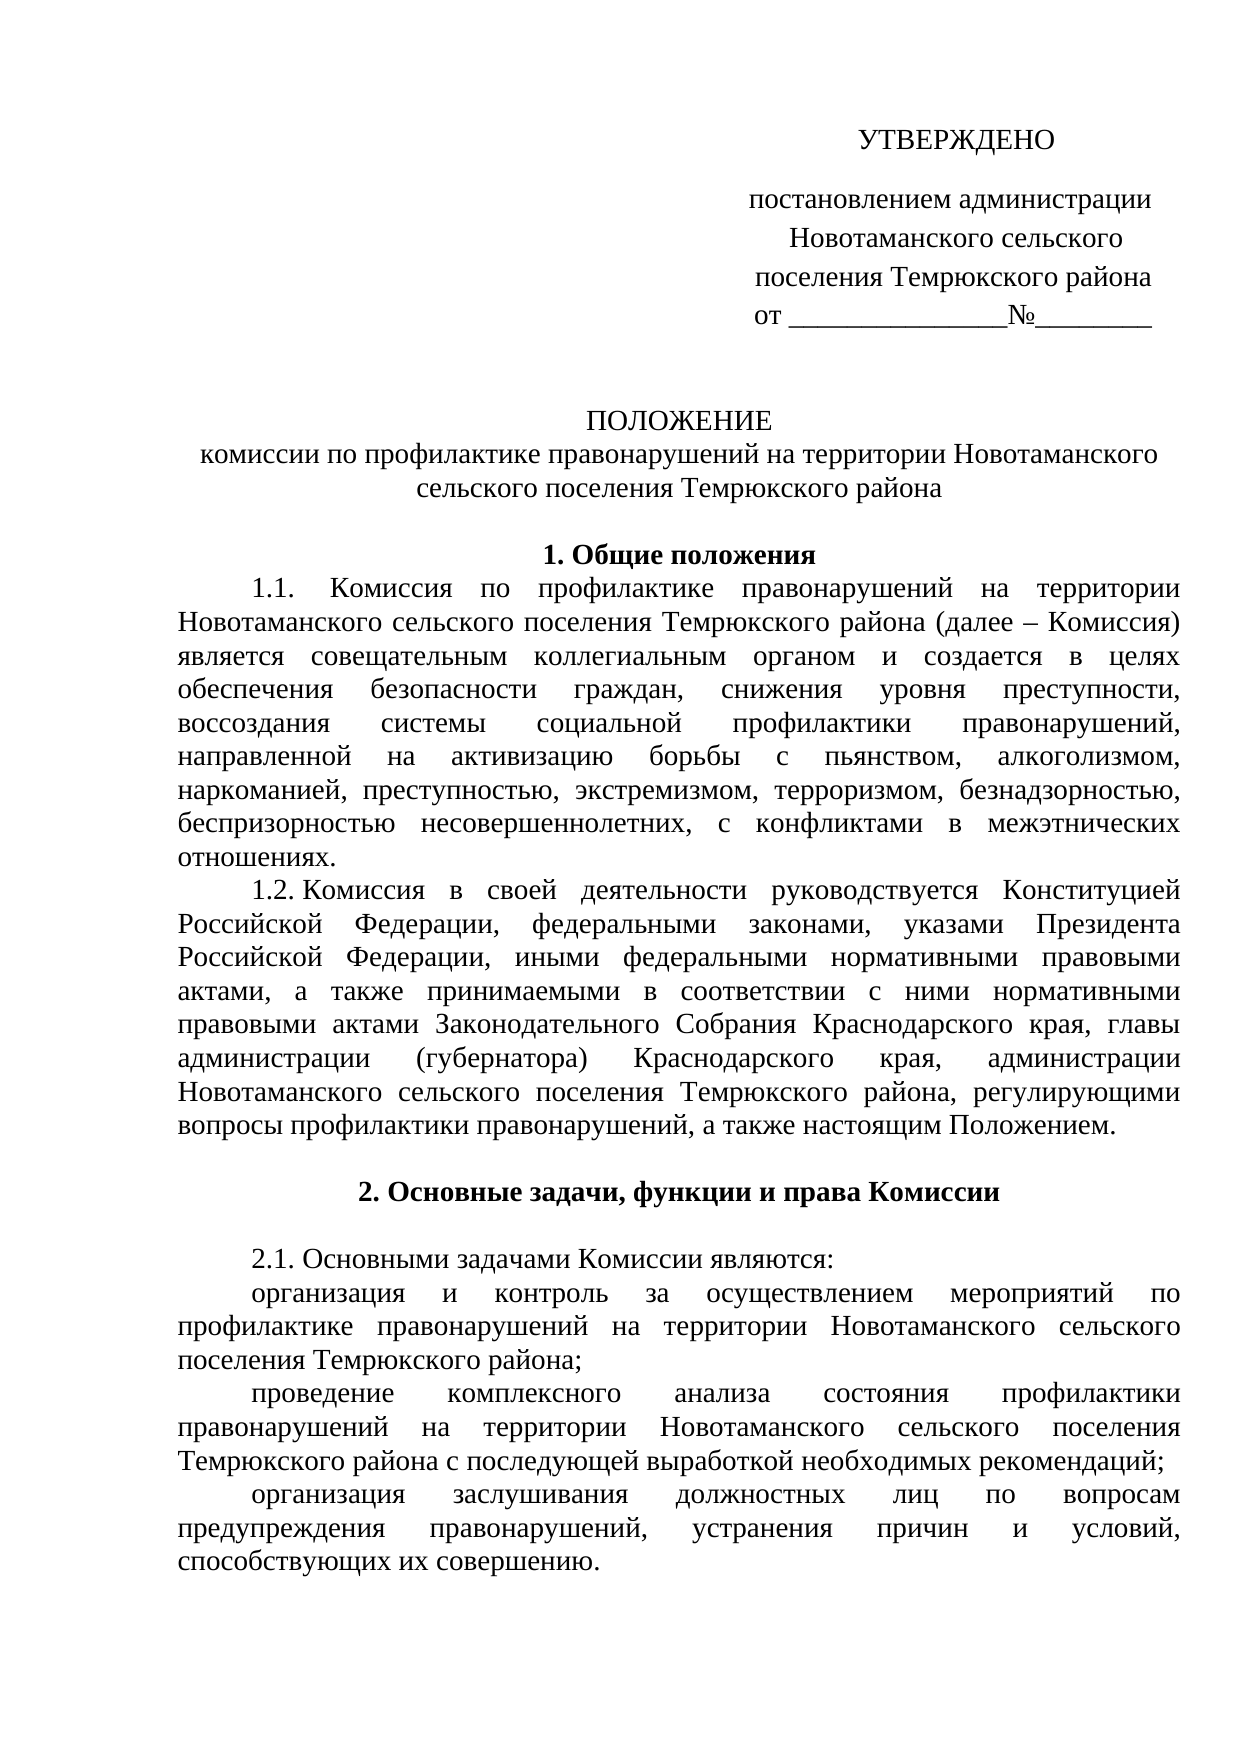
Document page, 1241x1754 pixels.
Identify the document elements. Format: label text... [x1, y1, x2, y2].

text комиссии по профилактике правонарушений на территории Новотаманского сельского поселения Темрюкского района 1. Общие положения [177, 436, 1181, 571]
text от _______________№________ [177, 297, 1152, 331]
text организация и контроль за осуществлением мероприятий по профилактике правонарушений на территории Новотаманского сельского поселения Темрюкского района; [177, 1275, 1181, 1376]
text постановлением администрации [177, 182, 1152, 215]
text Новотаманского сельского [177, 220, 1152, 254]
text 2. Основные задачи, функции и права Комиссии [177, 1174, 1181, 1208]
text проведение комплексного анализа состояния профилактики правонарушений на территории Новотаманского сельского поселения Темрюкского района с последующей выработкой необходимых рекомендаций; [177, 1376, 1181, 1476]
text 1.1. Комиссия по профилактике правонарушений на территории Новотаманского сельского поселения Темрюкского района (далее – Комиссия) является совещательным коллегиальным органом и создается в целях обеспечения безопасности граждан, снижения уровня преступности, воссоздания системы социальной профилактики правонарушений, направленной на активизацию борьбы с пьянством, алкоголизмом, наркоманией, преступностью, экстремизмом, терроризмом, безнадзорностью, беспризорностью несовершеннолетних, с конфликтами в межэтнических отношениях. [177, 571, 1181, 872]
text 1.2. Комиссия в своей деятельности руководствуется Конституцией Российской Федерации, федеральными законами, указами Президента Российской Федерации, иными федеральными нормативными правовыми актами, а также принимаемыми в соответствии с ними нормативными правовыми актами Законодательного Собрания Краснодарского края, главы администрации (губернатора) Краснодарского края, администрации Новотаманского сельского поселения Темрюкского района, регулирующими вопросы профилактики правонарушений, а также настоящим Положением. [177, 872, 1181, 1141]
text УТВЕРЖДЕНО [177, 122, 1152, 156]
text организация заслушивания должностных лиц по вопросам предупреждения правонарушений, устранения причин и условий, способствующих их совершению. [177, 1476, 1181, 1577]
text ПОЛОЖЕНИЕ [177, 403, 1181, 436]
text поселения Темрюкского района [177, 259, 1152, 292]
text 2.1. Основными задачами Комиссии являются: [177, 1241, 1181, 1275]
